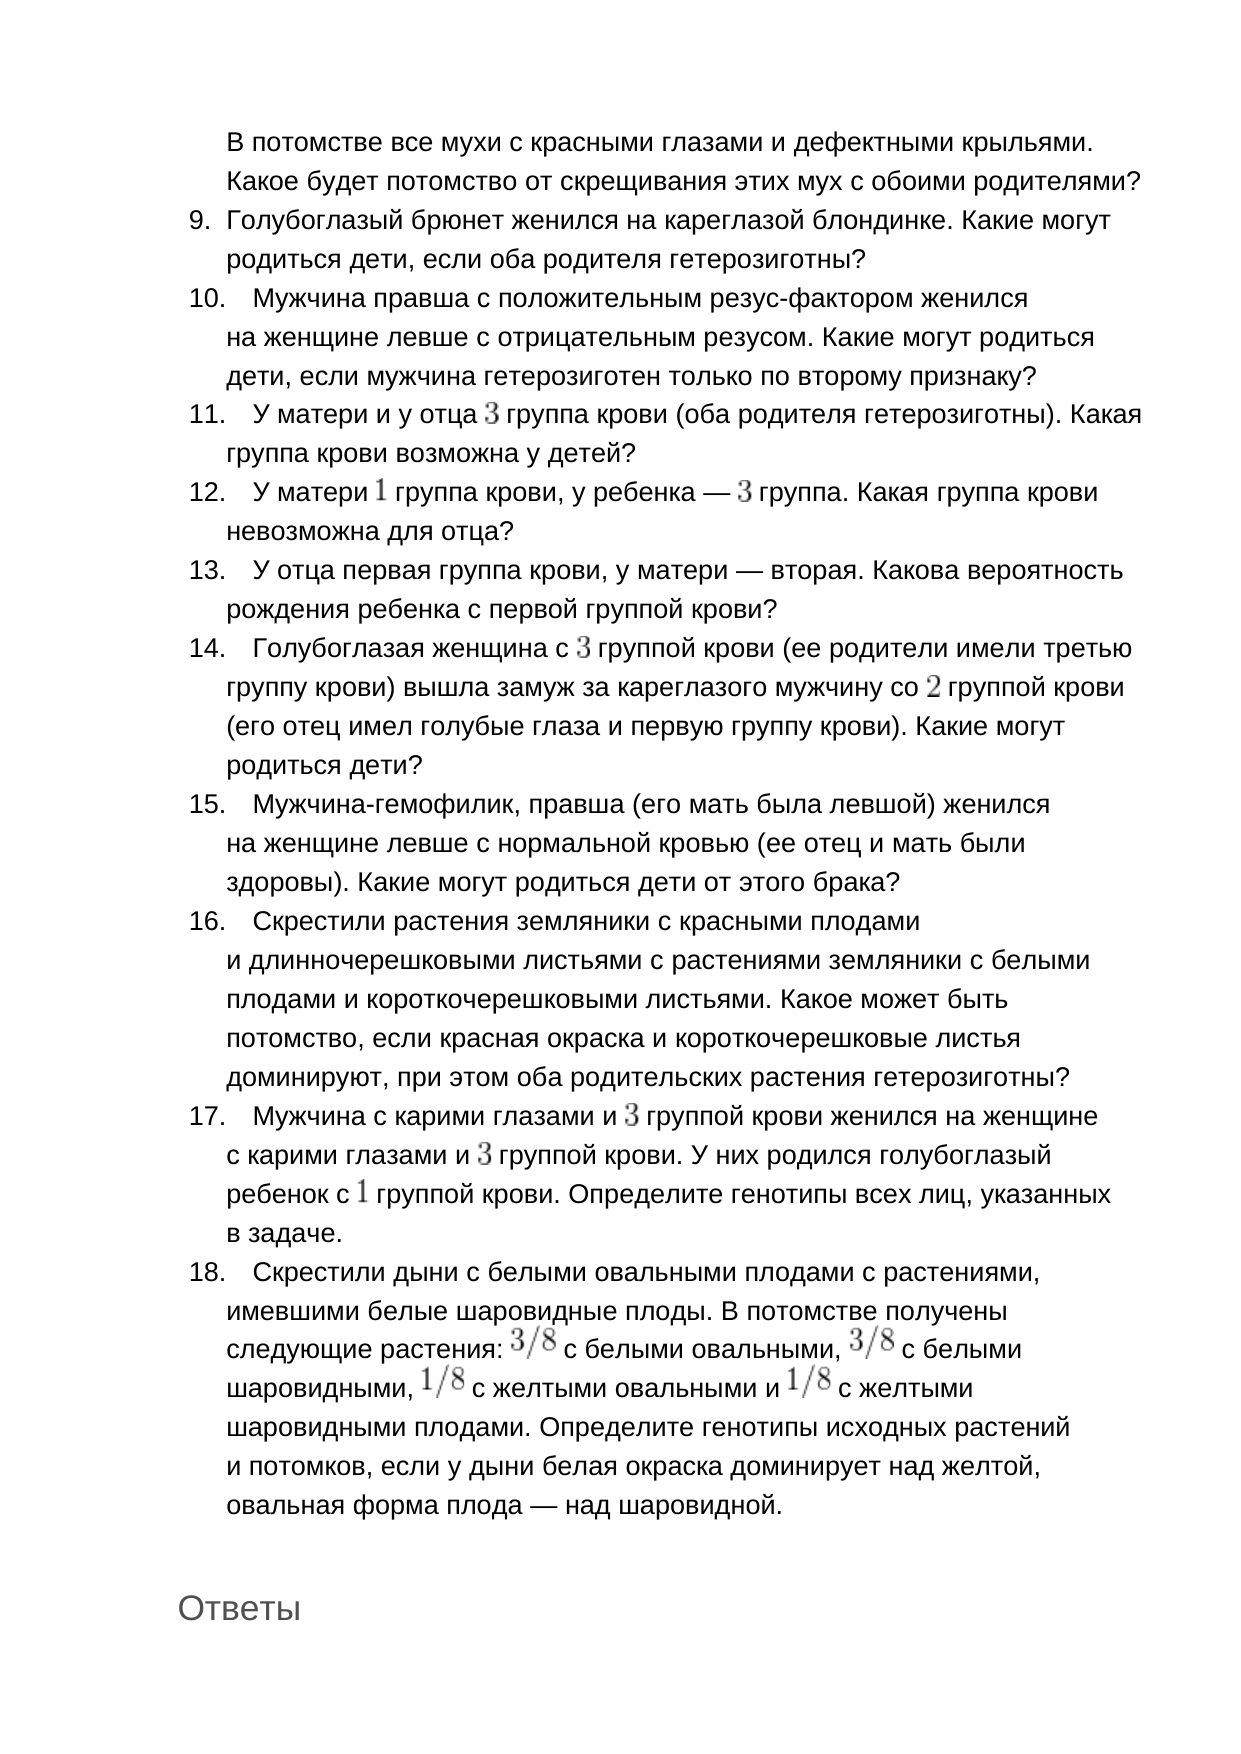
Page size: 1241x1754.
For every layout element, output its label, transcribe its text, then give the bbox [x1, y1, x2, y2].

picture [624, 1103, 639, 1126]
list Мужчина с карими глазами и группой крови женился на женщине с карими глазами и группой крови. У них родился голубоглазый ребенок с группой крови. Определите генотипы всех лиц, указанных в задаче. [188, 1092, 1152, 1248]
picture [926, 675, 941, 697]
picture [511, 1325, 556, 1359]
picture [737, 480, 752, 502]
list У отца первая группа крови, у матери — вторая. Какова вероятность рождения ребенка с первой группой крови? [188, 547, 1152, 624]
list У матери и у отца группа крови (оба родителя гетерозиготны). Какая группа крови возможна у детей? [188, 391, 1152, 469]
list Мужчина правша с положительным резус-фактором женился на женщине левше с отрицательным резусом. Какие могут родиться дети, если мужчина гетерозиготен только по второму признаку? [188, 274, 1152, 391]
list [188, 118, 1152, 196]
text Ответы [177, 1550, 1152, 1628]
list Скрестили растения земляники с красными плодами и длинночерешковыми листьями с растениями земляники с белыми плодами и короткочерешковыми листьями. Какое может быть потомство, если красная окраска и короткочерешковые листья доминируют, при этом оба родительских растения гетерозиготны? [188, 897, 1152, 1092]
list У матери группа крови, у ребенка — группа. Какая группа крови невозможна для отца? [188, 469, 1152, 547]
list Мужчина-гемофилик, правша (его мать была левшой) женился на женщине левше с нормальной кровью (ее отец и мать были здоровы). Какие могут родиться дети от этого брака? [188, 780, 1152, 897]
picture [375, 478, 388, 502]
picture [485, 402, 499, 424]
list Скрестили дыни с белыми овальными плодами с растениями, имевшими белые шаровидные плоды. В потомстве получены следующие растения: с белыми овальными, с белыми шаровидными, с желтыми овальными и с желтыми шаровидными плодами. Определите генотипы исходных растений и потомков, если у дыни белая окраска доминирует над желтой, овальная форма плода — над шаровидной. [188, 1248, 1152, 1521]
picture [421, 1364, 465, 1398]
picture [357, 1179, 369, 1204]
list Голубоглазый брюнет женился на кареглазой блондинке. Какие могут родиться дети, если оба родителя гетерозиготны? [188, 196, 1152, 274]
picture [787, 1364, 831, 1398]
list Голубоглазая женщина с группой крови (ее родители имели третью группу крови) вышла замуж за кареглазого мужчину со группой крови (его отец имел голубые глаза и первую группу крови). Какие могут родиться дети? [188, 624, 1152, 780]
picture [849, 1325, 894, 1359]
picture [477, 1142, 492, 1165]
picture [576, 636, 590, 658]
